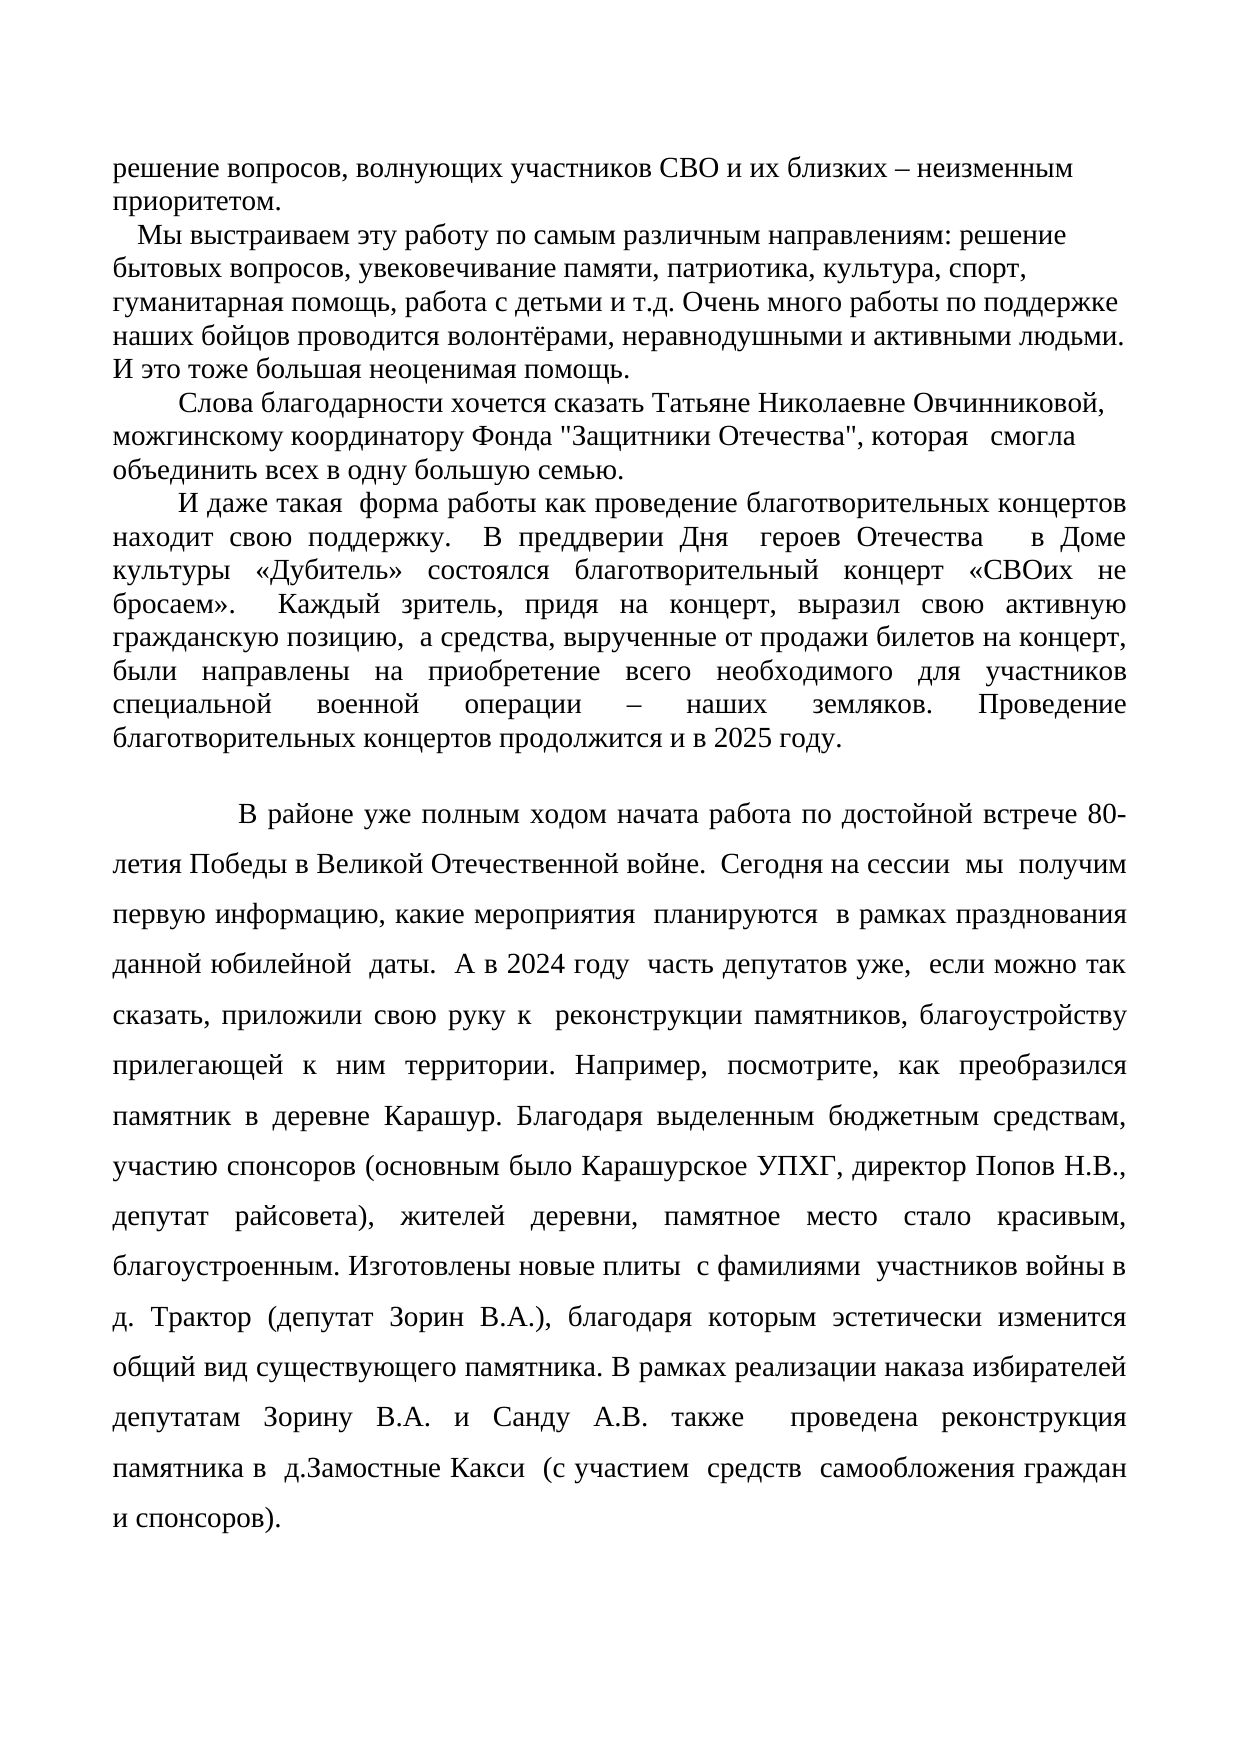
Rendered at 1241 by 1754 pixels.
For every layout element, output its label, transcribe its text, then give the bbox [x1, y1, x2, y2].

text В районе уже полным ходом начата работа по достойной встрече 80-летия Победы в Великой Отечественной войне. Сегодня на сессии мы получим первую информацию, какие мероприятия планируются в рамках празднования данной юбилейной даты. А в 2024 году часть депутатов уже, если можно так сказать, приложили свою руку к реконструкции памятников, благоустройству прилегающей к ним территории. Например, посмотрите, как преобразился памятник в деревне Карашур. Благодаря выделенным бюджетным средствам, участию спонсоров (основным было Карашурское УПХГ, директор Попов Н.В., депутат райсовета), жителей деревни, памятное место стало красивым, благоустроенным. Изготовлены новые плиты с фамилиями участников войны в д. Трактор (депутат Зорин В.А.), благодаря которым эстетически изменится общий вид существующего памятника. В рамках реализации наказа избирателей депутатам Зорину В.А. и Санду А.В. также проведена реконструкция памятника в д.Замостные Какси (с участием средств самообложения граждан и спонсоров). [112, 1432, 1128, 1534]
text Слова благодарности хочется сказать Татьяне Николаевне Овчинниковой, можгинскому координатору Фонда "Защитники Отечества", которая смогла объединить всех в одну большую семью. [624, 385, 1128, 485]
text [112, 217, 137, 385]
text Мы выстраиваем эту работу по самым различным направлениям: решение бытовых вопросов, увековечивание памяти, патриотика, культура, спорт, гуманитарная помощь, работа с детьми и т.д. Очень много работы по поддержке наших бойцов проводится волонтёрами, неравнодушными и активными людьми. И это тоже большая неоценимая помощь. [630, 217, 1128, 385]
text И даже такая форма работы как проведение благотворительных концертов находит свою поддержку. В преддверии Дня героев Отечества в Доме культуры «Дубитель» состоялся благотворительный концерт «СВОих не бросаем». Каждый зритель, придя на концерт, выразил свою активную гражданскую позицию, а средства, вырученные от продажи билетов на концерт, были направлены на приобретение всего необходимого для участников специальной военной операции – наших земляков. Проведение благотворительных концертов продолжится и в 2025 году. [112, 485, 1128, 754]
text В районе уже полным ходом начата работа по достойной встрече 80-летия Победы в Великой Отечественной войне. Сегодня на сессии мы получим первую информацию, какие мероприятия планируются в рамках празднования данной юбилейной даты. А в 2024 году часть депутатов уже, если можно так сказать, приложили свою руку к реконструкции памятников, благоустройству прилегающей к ним территории. Например, посмотрите, как преобразился памятник в деревне Карашур. Благодаря выделенным бюджетным средствам, участию спонсоров (основным было Карашурское УПХГ, директор Попов Н.В., депутат райсовета), жителей деревни, памятное место стало красивым, благоустроенным. Изготовлены новые плиты с фамилиями участников войны в д. Трактор (депутат Зорин В.А.), благодаря которым эстетически изменится общий вид существующего памятника. В рамках реализации наказа избирателей депутатам Зорину В.А. и Санду А.В. также проведена реконструкция памятника в д.Замостные Какси (с участием средств самообложения граждан и спонсоров). [112, 1231, 1128, 1325]
text В районе уже полным ходом начата работа по достойной встрече 80-летия Победы в Великой Отечественной войне. Сегодня на сессии мы получим первую информацию, какие мероприятия планируются в рамках празднования данной юбилейной даты. А в 2024 году часть депутатов уже, если можно так сказать, приложили свою руку к реконструкции памятников, благоустройству прилегающей к ним территории. Например, посмотрите, как преобразился памятник в деревне Карашур. Благодаря выделенным бюджетным средствам, участию спонсоров (основным было Карашурское УПХГ, директор Попов Н.В., депутат райсовета), жителей деревни, памятное место стало красивым, благоустроенным. Изготовлены новые плиты с фамилиями участников войны в д. Трактор (депутат Зорин В.А.), благодаря которым эстетически изменится общий вид существующего памятника. В рамках реализации наказа избирателей депутатам Зорину В.А. и Санду А.В. также проведена реконструкция памятника в д.Замостные Какси (с участием средств самообложения граждан и спонсоров). [112, 1332, 1128, 1425]
text В районе уже полным ходом начата работа по достойной встрече 80-летия Победы в Великой Отечественной войне. Сегодня на сессии мы получим первую информацию, какие мероприятия планируются в рамках празднования данной юбилейной даты. А в 2024 году часть депутатов уже, если можно так сказать, приложили свою руку к реконструкции памятников, благоустройству прилегающей к ним территории. Например, посмотрите, как преобразился памятник в деревне Карашур. Благодаря выделенным бюджетным средствам, участию спонсоров (основным было Карашурское УПХГ, директор Попов Н.В., депутат райсовета), жителей деревни, памятное место стало красивым, благоустроенным. Изготовлены новые плиты с фамилиями участников войны в д. Трактор (депутат Зорин В.А.), благодаря которым эстетически изменится общий вид существующего памятника. В рамках реализации наказа избирателей депутатам Зорину В.А. и Санду А.В. также проведена реконструкция памятника в д.Замостные Какси (с участием средств самообложения граждан и спонсоров). [112, 796, 1128, 1224]
